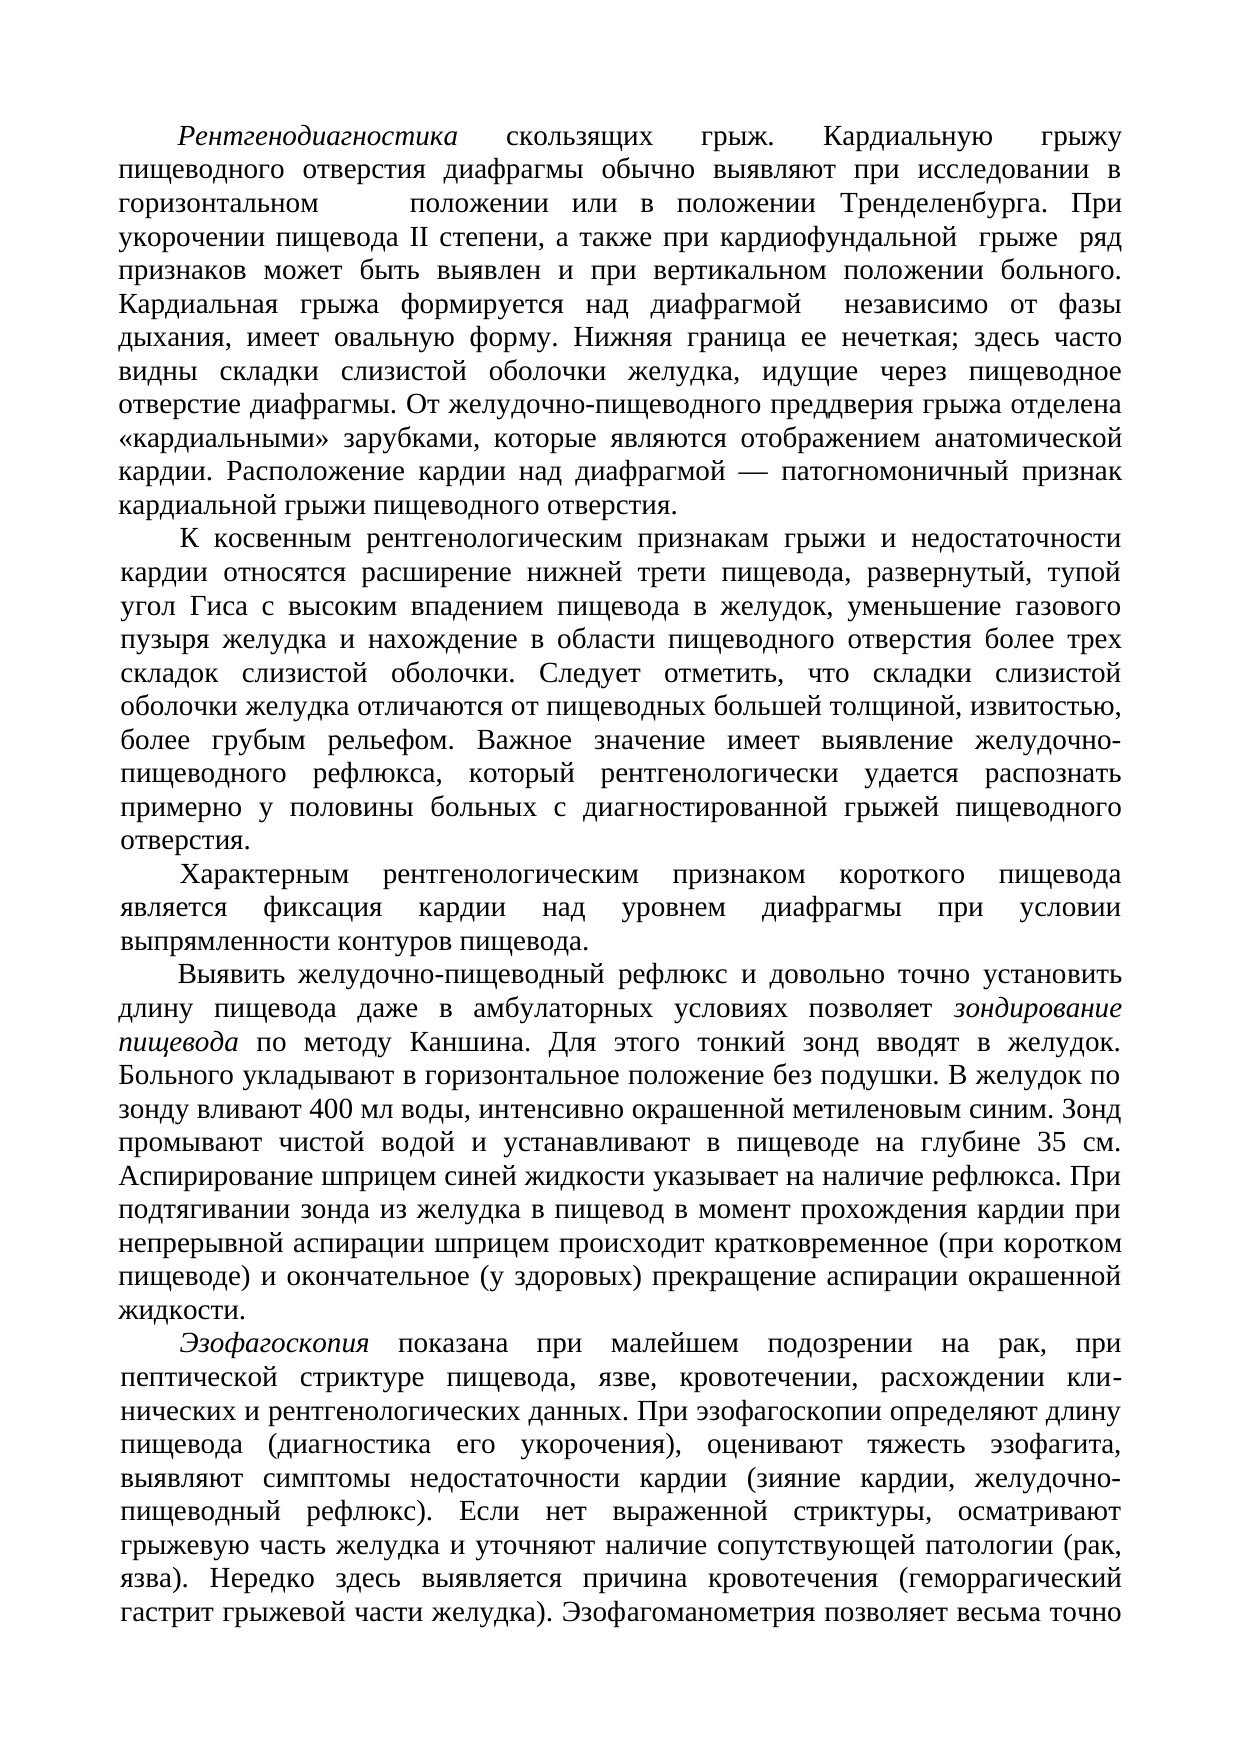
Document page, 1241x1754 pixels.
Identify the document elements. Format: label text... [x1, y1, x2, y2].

text Выявить желудочно-пищеводный рефлюкс и довольно точно установить длину пищевода даже в амбулаторных условиях позволяет зондирование пищевода по методу Каншина. Для этого тонкий зонд вводят в желудок. Больного укладывают в горизонтальное положение без подушки. В желудок по зонду вливают 400 мл воды, интенсивно окрашенной метиленовым синим. Зонд промывают чистой водой и устанавливают в пищеводе на глубине 35 см. Аспирирование шприцем синей жидкости указывает на наличие рефлюкса. При подтягивании зонда из желудка в пищевод в момент прохождения кардии при непрерывной аспирации шприцем происходит кратковременное (при коротком пищеводе) и окончательное (у здоровых) прекращение аспирации окрашенной жидкости. [118, 957, 1122, 1326]
text К косвенным рентгенологическим признакам грыжи и недостаточности кардии относятся расширение нижней трети пищевода, развернутый, тупой угол Гиса с высоким впадением пищевода в желудок, уменьшение газового пузыря желудка и нахождение в области пищеводного отверстия более трех складок слизистой оболочки. Следует отметить, что складки слизистой оболочки желудка отличаются от пищеводных большей толщиной, извитостью, более грубым рельефом. Важное значение имеет выявление желудочно-пищеводного рефлюкса, который рентгенологически удается распознать примерно у половины больных с диагностированной грыжей пищеводного отверстия. [120, 521, 1122, 856]
text Характерным рентгенологическим признаком короткого пищевода является фиксация кардии над уровнем диафрагмы при условии выпрямленности контуров пищевода. [120, 856, 1122, 957]
text Рентгенодиагностика скользящих грыж. Кардиальную грыжу пищеводного отверстия диафрагмы обычно выявляют при исследовании в горизонтальном положении или в положении Тренделенбурга. При укорочении пищевода II степени, а также при кардиофундальной грыже ряд признаков может быть выявлен и при вертикальном положении больного. Кардиальная грыжа формируется над диафрагмой независимо от фазы дыхания, имеет овальную форму. Нижняя граница ее нечеткая; здесь часто видны складки слизистой оболочки желудка, идущие через пищеводное отверстие диафрагмы. От желудочно-пищеводного преддверия грыжа отделена «кардиальными» зарубками, которые являются отображением анатомической кардии. Расположение кардии над диафрагмой — патогномоничный признак кардиальной грыжи пищеводного отверстия. [118, 118, 1122, 521]
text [120, 1326, 1122, 1627]
